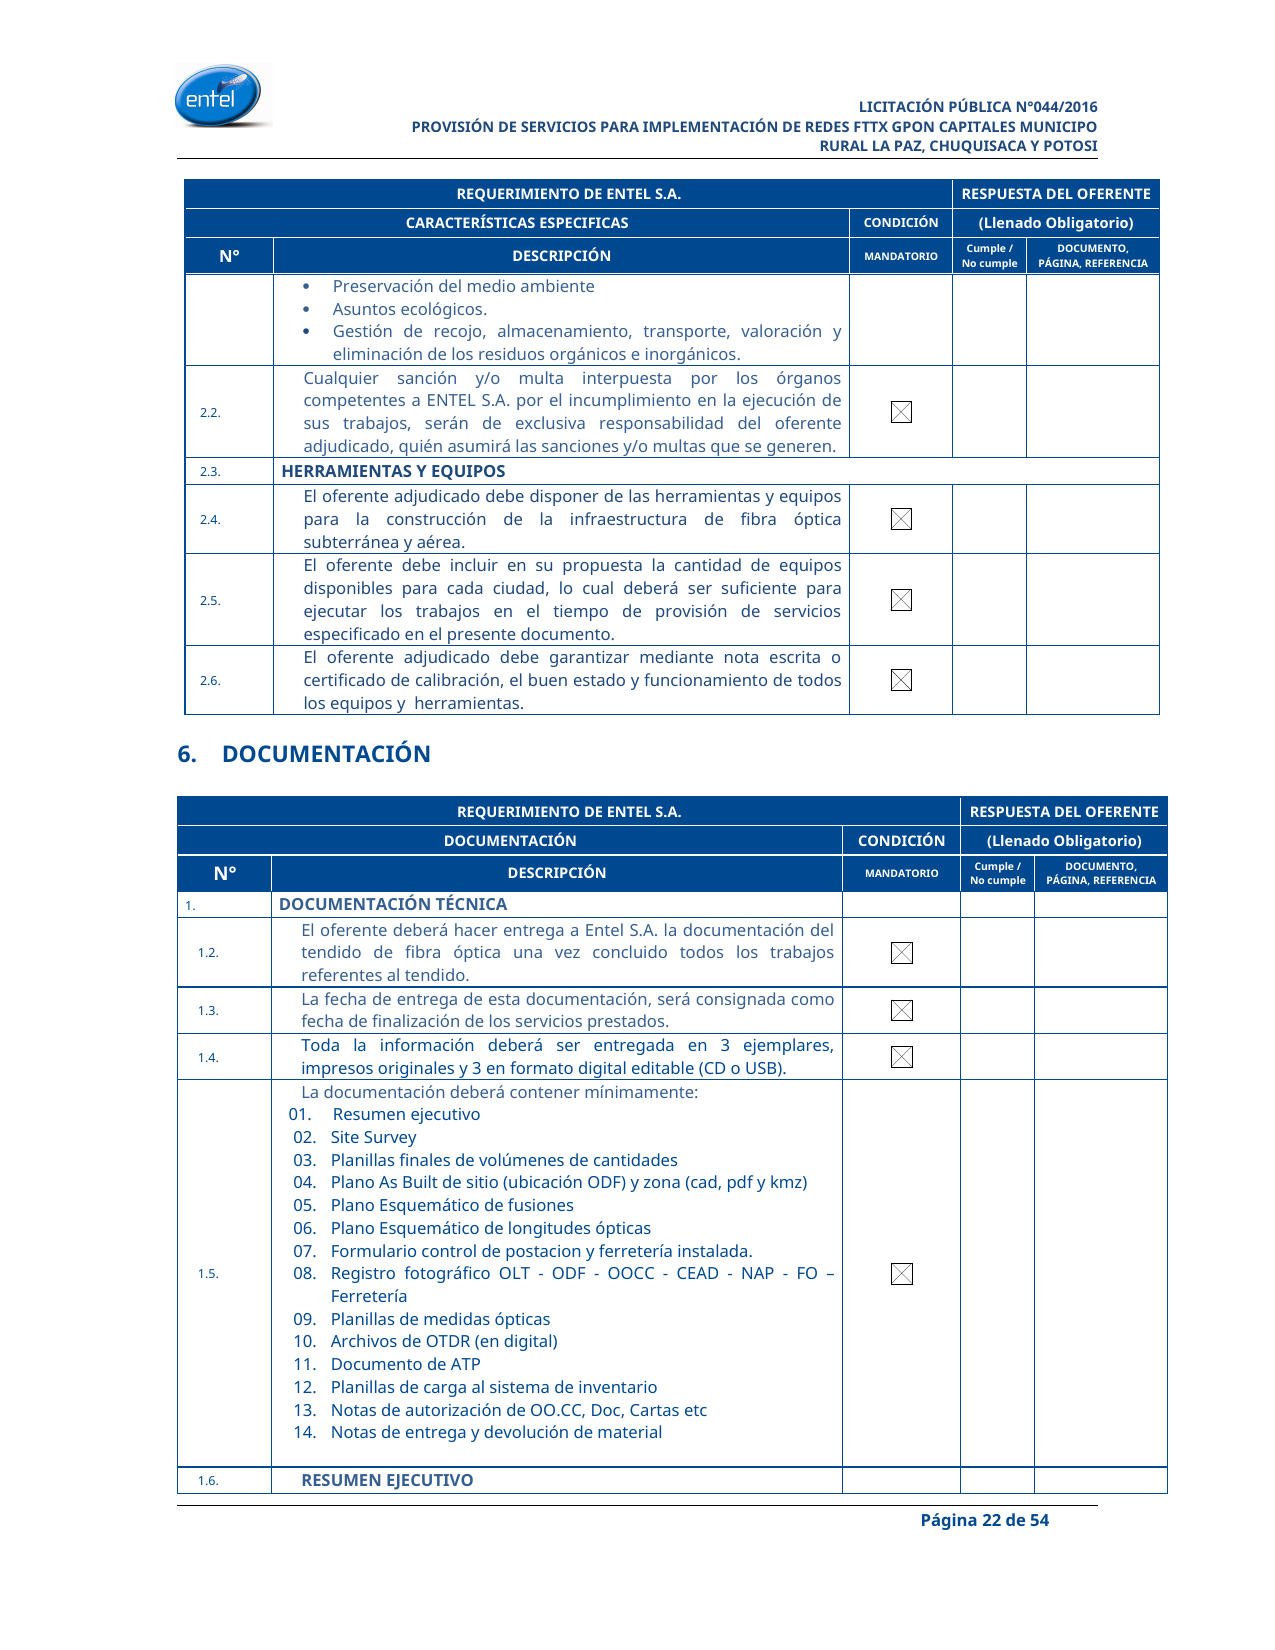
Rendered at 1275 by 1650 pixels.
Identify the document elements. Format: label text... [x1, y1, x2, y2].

table_cell [961, 1468, 1034, 1493]
table_cell [1027, 554, 1159, 645]
table_cell [843, 892, 960, 917]
table_cell DOCUMENTACIÓN TÉCNICA [272, 892, 842, 917]
table_cell [186, 366, 273, 457]
list DOCUMENTACIÓN [177, 738, 1098, 769]
table_cell La fecha de entrega de esta documentación, será consignada como fecha de finalización de los servicios prestados. [272, 988, 842, 1033]
table_cell [1027, 458, 1159, 484]
table_cell [1035, 1468, 1167, 1493]
table_cell [849, 458, 953, 484]
table_header RESPUESTA DEL OFERENTE [961, 798, 1167, 825]
table_cell [961, 988, 1034, 1033]
table_cell (Llenado Obligatorio) [953, 209, 1159, 237]
table_cell [1027, 366, 1159, 457]
table_cell DESCRIPCIÓN [274, 238, 849, 273]
table_cell DOCUMENTACIÓN [178, 826, 842, 854]
table_header RESPUESTA DEL OFERENTE [953, 180, 1159, 208]
table_cell [178, 988, 271, 1033]
table_cell [186, 458, 273, 484]
table_cell [843, 988, 960, 1033]
table_cell [186, 275, 273, 365]
table_cell [1035, 892, 1167, 917]
table_cell [953, 275, 1026, 365]
picture [174, 63, 274, 128]
table_cell La documentación deberá contener mínimamente: Resumen ejecutivo Site Survey Planillas finales de volúmenes de cantidades Plano As Built de sitio (ubicación ODF) y zona (cad, pdf y kmz) Plano Esquemático de fusiones Plano Esquemático de longitudes ópticas Formulario control de postacion y ferretería instalada. Registro fotográfico OLT - ODF - OOCC - CEAD - NAP - FO – Ferretería Planillas de medidas ópticas Archivos de OTDR (en digital) Documento de ATP Planillas de carga al sistema de inventario Notas de autorización de OO.CC, Doc, Cartas etc Notas de entrega y devolución de material [272, 1080, 842, 1466]
table_cell (Llenado Obligatorio) [961, 826, 1167, 854]
table_cell [953, 554, 1026, 645]
table_cell [953, 458, 1027, 484]
table_cell [843, 1080, 960, 1466]
table_cell MANDATORIO [843, 856, 960, 891]
table_cell [178, 1034, 271, 1079]
table_cell [850, 485, 952, 553]
table_cell [953, 646, 1026, 714]
table_cell [843, 918, 960, 986]
table_cell [843, 1468, 960, 1493]
table_cell DOCUMENTO, PÁGINA, REFERENCIA [1027, 238, 1159, 273]
table_cell [186, 485, 273, 553]
table_cell RESUMEN EJECUTIVO [272, 1468, 842, 1493]
table_cell [1035, 1034, 1167, 1079]
table_header REQUERIMIENTO DE ENTEL S.A. [186, 180, 952, 208]
table_cell [850, 275, 952, 365]
table_cell [1027, 485, 1159, 553]
table_cell [850, 646, 952, 714]
table_cell Cumple / No cumple [953, 238, 1026, 273]
table_cell CARACTERÍSTICAS ESPECIFICAS [186, 209, 849, 237]
table_cell [961, 892, 1034, 917]
table_cell El oferente debe incluir en su propuesta la cantidad de equipos disponibles para cada ciudad, lo cual deberá ser suficiente para ejecutar los trabajos en el tiempo de provisión de servicios especificado en el presente documento. [274, 554, 849, 645]
table_header REQUERIMIENTO DE ENTEL S.A. [178, 798, 960, 825]
table_cell El oferente adjudicado debe garantizar mediante nota escrita o certificado de calibración, el buen estado y funcionamiento de todos los equipos y herramientas. [274, 646, 849, 714]
table_cell DOCUMENTO, PÁGINA, REFERENCIA [1035, 856, 1167, 891]
table_cell [178, 1080, 271, 1466]
table_cell N° [178, 856, 271, 891]
table_cell [1027, 275, 1159, 365]
table_cell [186, 646, 273, 714]
table_cell [1035, 988, 1167, 1033]
table_cell [178, 1468, 271, 1493]
table_cell [961, 1080, 1034, 1466]
table_cell Cumple / No cumple [961, 856, 1034, 891]
table_cell [178, 892, 271, 917]
table_cell [953, 485, 1026, 553]
table_cell [843, 1034, 960, 1079]
table_cell [850, 554, 952, 645]
table_cell HERRAMIENTAS Y EQUIPOS [274, 458, 849, 484]
table_cell MANDATORIO [850, 238, 952, 273]
table_cell DESCRIPCIÓN [272, 856, 842, 891]
table_cell [953, 366, 1026, 457]
table_cell Cualquier sanción y/o multa interpuesta por los órganos competentes a ENTEL S.A. por el incumplimiento en la ejecución de sus trabajos, serán de exclusiva responsabilidad del oferente adjudicado, quién asumirá las sanciones y/o multas que se generen. [274, 366, 849, 457]
table_cell N° [186, 238, 273, 273]
table_cell [1035, 918, 1167, 986]
table_cell [961, 918, 1034, 986]
table_cell El oferente adjudicado debe disponer de las herramientas y equipos para la construcción de la infraestructura de fibra óptica subterránea y aérea. [274, 485, 849, 553]
table_cell [178, 918, 271, 986]
table_cell CONDICIÓN [850, 209, 952, 237]
table_cell CONDICIÓN [843, 826, 960, 854]
table_cell [850, 366, 952, 457]
table_cell [1035, 1080, 1167, 1466]
table_cell [961, 1034, 1034, 1079]
table_cell [1027, 646, 1159, 714]
table_cell El oferente deberá hacer entrega a Entel S.A. la documentación del tendido de fibra óptica una vez concluido todos los trabajos referentes al tendido. [272, 918, 842, 986]
table_cell [186, 554, 273, 645]
table_cell Toda la información deberá ser entregada en 3 ejemplares, impresos originales y 3 en formato digital editable (CD o USB). [272, 1034, 842, 1079]
